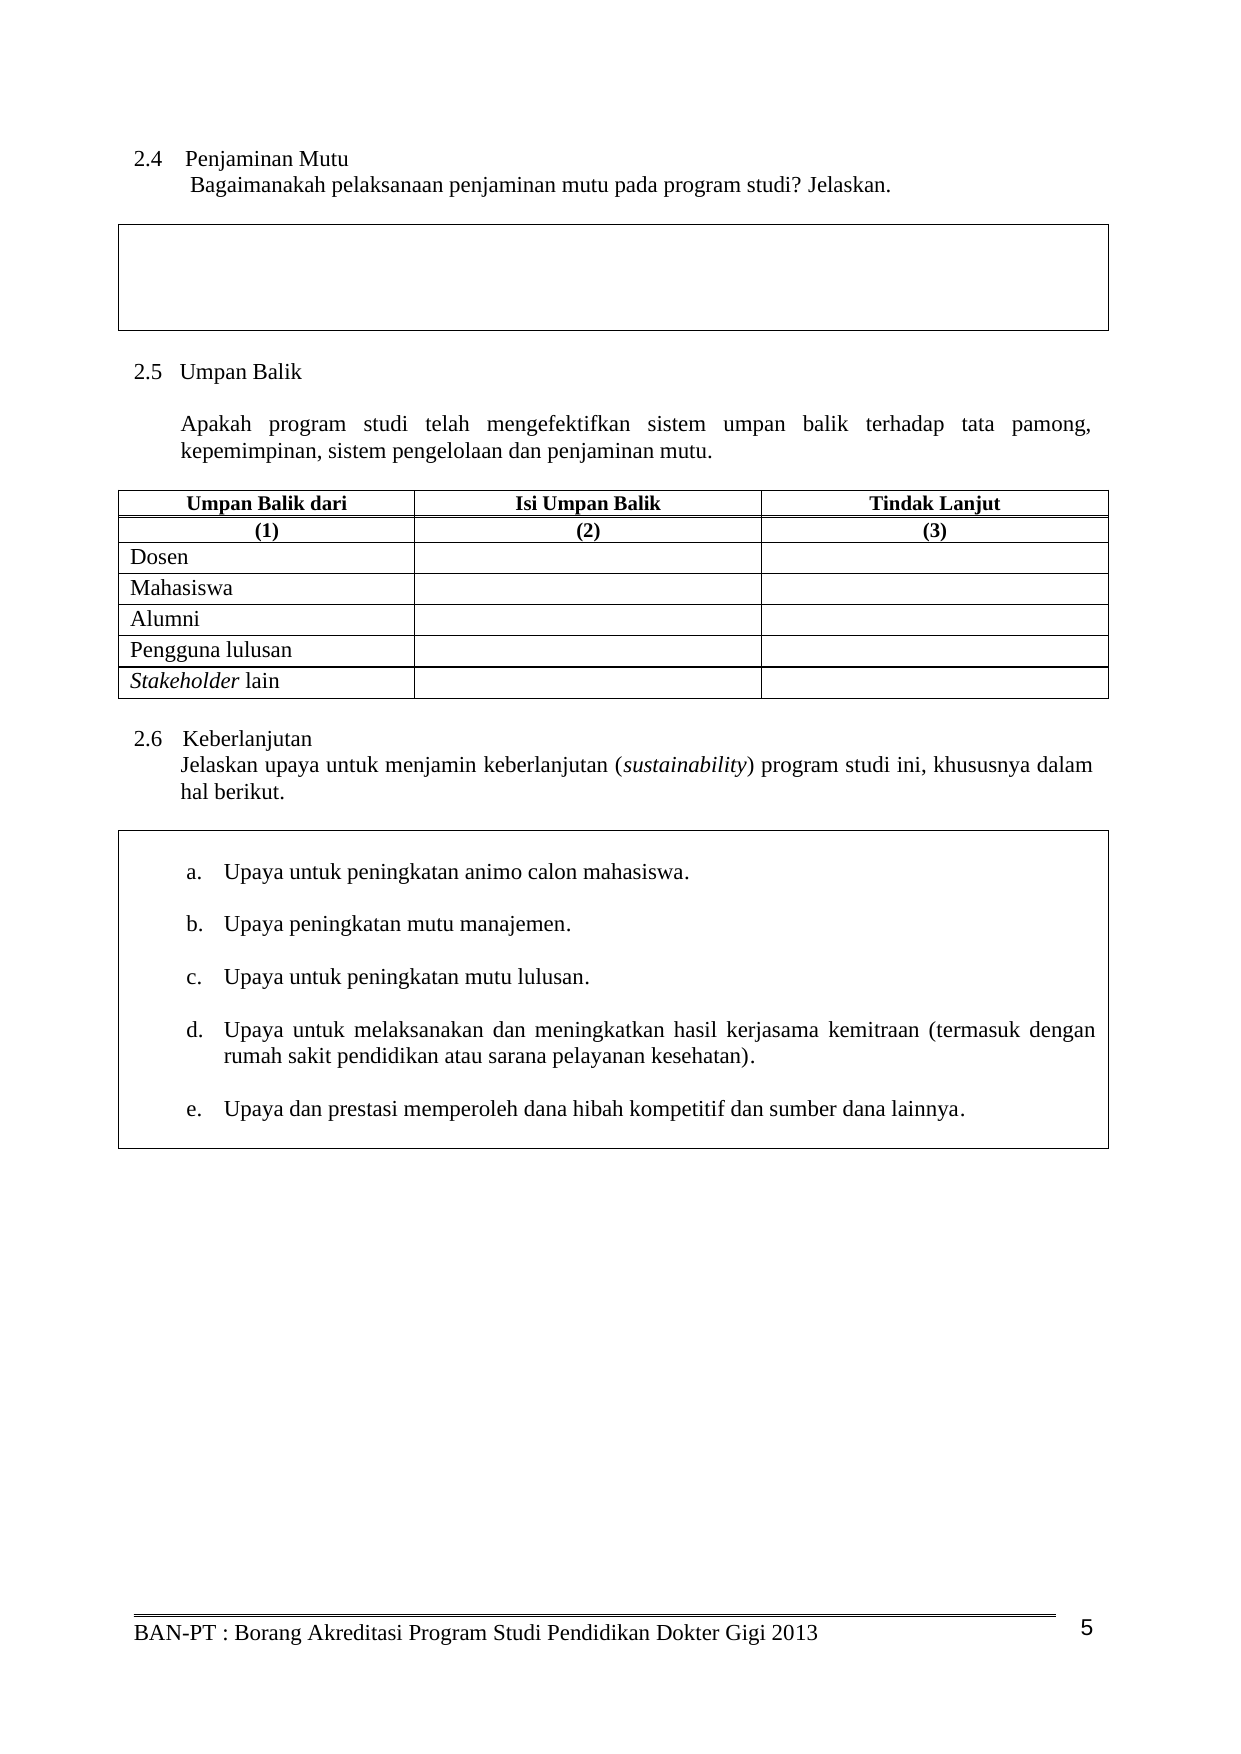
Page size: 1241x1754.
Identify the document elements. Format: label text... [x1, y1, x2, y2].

table_header Umpan Balik dari [119, 491, 414, 515]
text Bagaimanakah pelaksanaan penjaminan mutu pada program studi? Jelaskan. [133, 171, 1093, 198]
table_cell (2) [415, 518, 761, 542]
table_cell [762, 543, 1108, 573]
table_cell [762, 668, 1108, 698]
table_cell Stakeholder lain [119, 668, 414, 698]
table_cell [762, 605, 1108, 635]
table_cell [762, 574, 1108, 604]
text Apakah program studi telah mengefektifkan sistem umpan balik terhadap tata pamong, kepemimpinan, sistem pengelolaan dan penjaminan mutu. [180, 411, 1093, 463]
table_cell Alumni [119, 605, 414, 635]
table_cell [415, 543, 761, 573]
table_cell Mahasiswa [119, 574, 414, 604]
table_header Isi Umpan Balik [415, 491, 761, 515]
text Jelaskan upaya untuk menjamin keberlanjutan (sustainability) program studi ini, khususnya dalam hal berikut. [180, 751, 1093, 804]
table_header [119, 225, 1108, 330]
table_cell [415, 668, 761, 698]
table_cell Dosen [119, 543, 414, 573]
table_cell [415, 574, 761, 604]
table_cell (3) [762, 518, 1108, 542]
text 2.4 Penjaminan Mutu [133, 145, 1093, 171]
table_header Upaya untuk peningkatan animo calon mahasiswa. Upaya peningkatan mutu manajemen. Upaya untuk peningkatan mutu lulusan. Upaya untuk melaksanakan dan meningkatkan hasil kerjasama kemitraan (termasuk dengan rumah sakit pendidikan atau sarana pelayanan kesehatan). Upaya dan prestasi memperoleh dana hibah kompetitif dan sumber dana lainnya. [119, 831, 1108, 1148]
table_cell [415, 605, 761, 635]
list Keberlanjutan [133, 725, 1093, 751]
table_header Tindak Lanjut [762, 491, 1108, 515]
text 2.5 Umpan Balik [133, 358, 1093, 384]
table_cell [415, 636, 761, 666]
table_cell [762, 636, 1108, 666]
table_cell (1) [119, 518, 414, 542]
table_cell Pengguna lulusan [119, 636, 414, 666]
